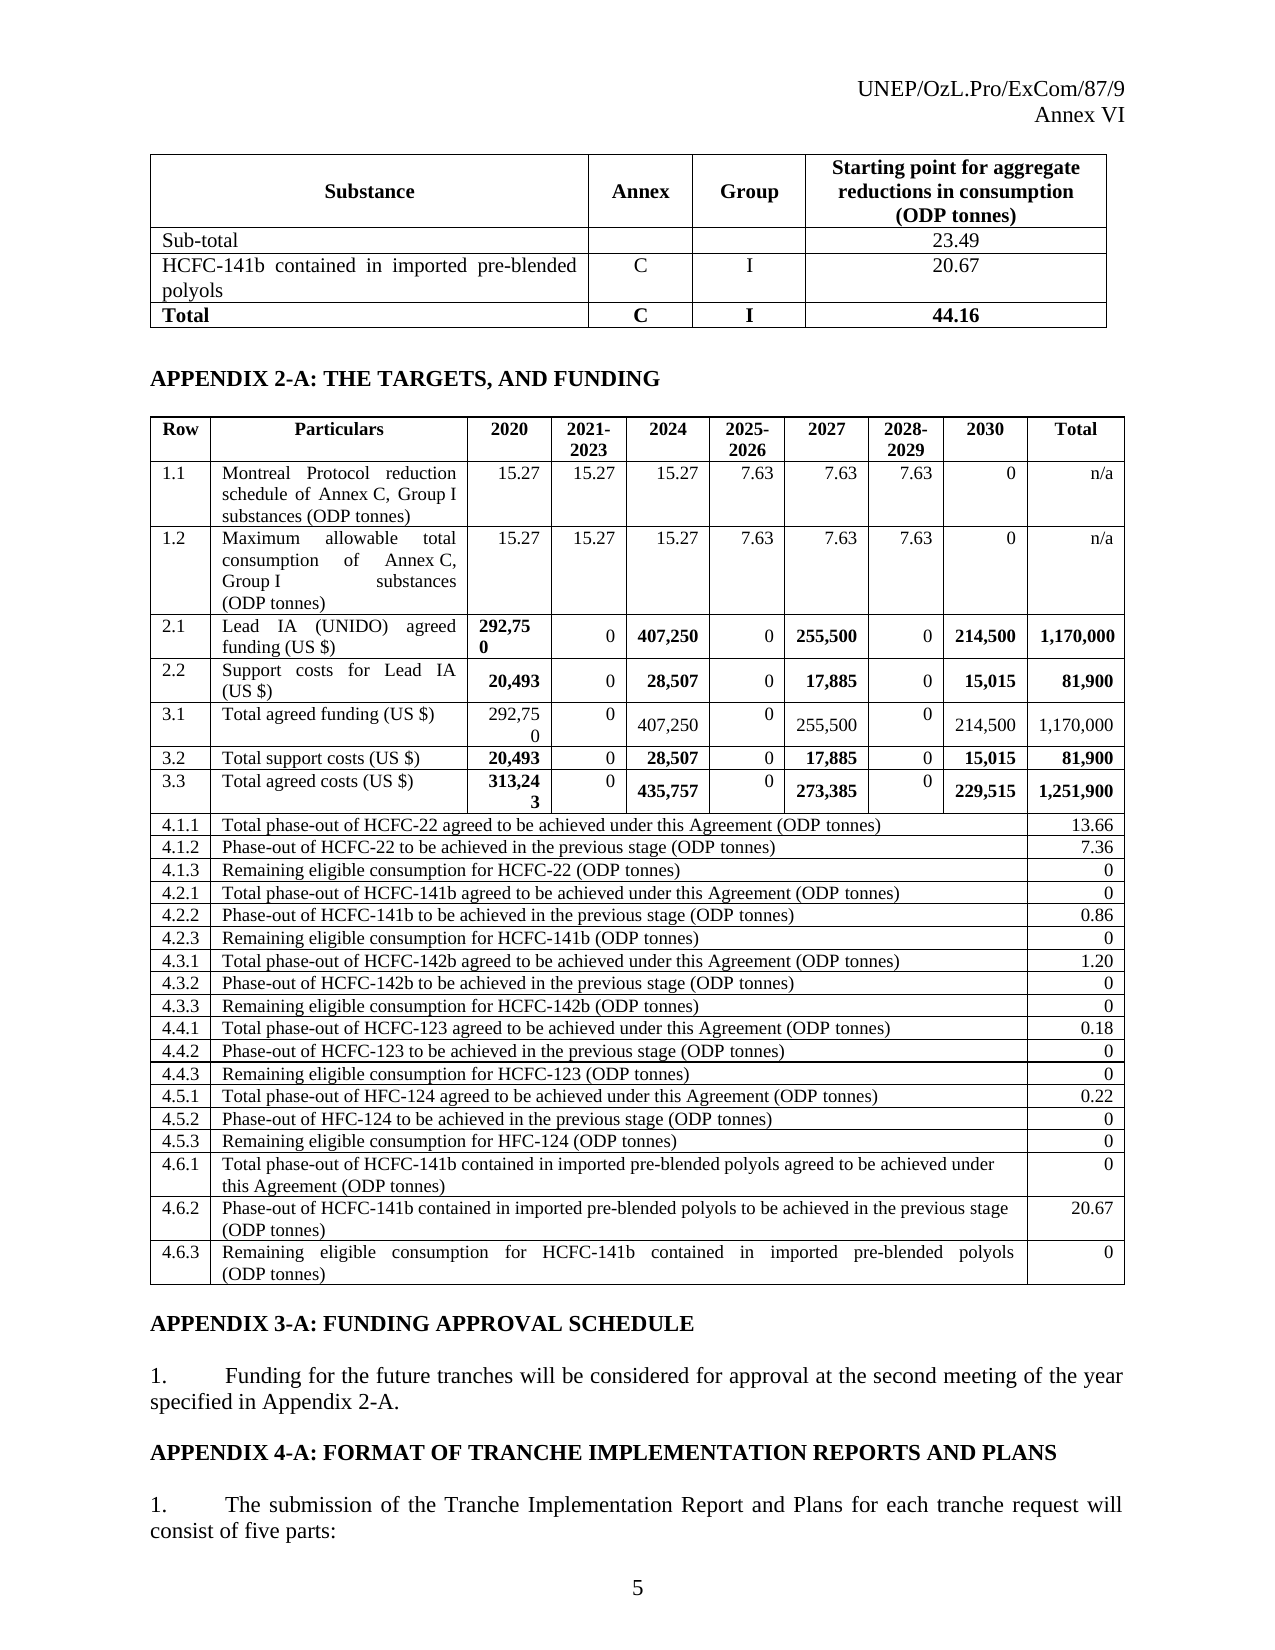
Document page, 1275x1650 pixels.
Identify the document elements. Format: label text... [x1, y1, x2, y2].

table_header 2020 [468, 418, 551, 461]
table_cell [693, 228, 805, 252]
table_cell 4.2.3 [151, 927, 210, 948]
table_header 2025-2026 [710, 418, 784, 461]
table_cell 17,885 [785, 747, 868, 769]
table_cell Remaining eligible consumption for HFC-124 (ODP tonnes) [211, 1130, 1027, 1152]
table_cell Maximum allowable total consumption of Annex C, Group I substances (ODP tonnes) [211, 527, 467, 613]
table_cell 4.5.1 [151, 1085, 210, 1107]
table_cell 0 [552, 747, 626, 769]
table_cell Remaining eligible consumption for HCFC-22 (ODP tonnes) [211, 859, 1027, 881]
table_cell Remaining eligible consumption for HCFC-142b (ODP tonnes) [211, 995, 1027, 1016]
table_cell 4.1.1 [151, 814, 210, 835]
table_cell Sub-total [151, 228, 588, 252]
table_cell 15.27 [552, 527, 626, 613]
table_cell Total phase-out of HCFC-141b contained in imported pre-blended polyols agreed to be achieved under this Agreement (ODP tonnes) [211, 1153, 1027, 1196]
table_cell 13.66 [1028, 814, 1124, 835]
text APPENDIX 4-A: FORMAT OF TRANCHE IMPLEMENTATION REPORTS AND PLANS [150, 1439, 1125, 1466]
table_cell 4.3.1 [151, 950, 210, 971]
table_cell 273,385 [785, 770, 868, 813]
table_header Row [151, 418, 210, 461]
table_cell Total phase-out of HFC-124 agreed to be achieved under this Agreement (ODP tonnes) [211, 1085, 1027, 1107]
table_cell 4.4.2 [151, 1040, 210, 1061]
table_header 2021-2023 [552, 418, 626, 461]
table_cell 7.63 [785, 527, 868, 613]
table_cell 28,507 [627, 747, 709, 769]
table_cell Total phase-out of HCFC-142b agreed to be achieved under this Agreement (ODP tonnes) [211, 950, 1027, 971]
table_cell 0 [552, 703, 626, 746]
table_cell 20.67 [1028, 1197, 1124, 1240]
table_cell 2.2 [151, 659, 210, 702]
table_cell Remaining eligible consumption for HCFC-141b contained in imported pre-blended polyols (ODP tonnes) [211, 1241, 1027, 1284]
table_cell 1,170,000 [1028, 615, 1124, 658]
table_cell 0 [1028, 1130, 1124, 1152]
table_cell I [693, 254, 805, 302]
table_cell 407,250 [627, 615, 709, 658]
table_cell I [693, 303, 805, 327]
table_cell 2.1 [151, 615, 210, 658]
table_cell 0 [869, 659, 943, 702]
table_cell 7.63 [710, 527, 784, 613]
table_cell Total phase-out of HCFC-22 agreed to be achieved under this Agreement (ODP tonnes) [211, 814, 1027, 835]
table_cell 0 [944, 462, 1027, 526]
text APPENDIX 2-A: THE TARGETS, AND FUNDING [150, 365, 1125, 391]
table_cell Phase-out of HCFC-22 to be achieved in the previous stage (ODP tonnes) [211, 836, 1027, 858]
table_cell Remaining eligible consumption for HCFC-123 (ODP tonnes) [211, 1063, 1027, 1084]
table_cell 0 [710, 615, 784, 658]
table_cell 17,885 [785, 659, 868, 702]
table_cell 4.2.1 [151, 882, 210, 903]
table_cell 292,750 [468, 703, 551, 746]
table_cell 0 [869, 615, 943, 658]
table_cell Total agreed costs (US $) [211, 770, 467, 813]
table_cell 1,170,000 [1028, 703, 1124, 746]
table_cell [589, 228, 692, 252]
table_cell 0 [710, 770, 784, 813]
table_cell 44.16 [806, 303, 1106, 327]
table_cell 23.49 [806, 228, 1106, 252]
table_cell 0 [869, 747, 943, 769]
table_cell 0 [1028, 995, 1124, 1016]
table_cell 4.1.2 [151, 836, 210, 858]
table_cell 0 [710, 659, 784, 702]
table_cell HCFC-141b contained in imported pre-blended polyols [151, 254, 588, 302]
table_cell Total [151, 303, 588, 327]
table_cell 0 [944, 527, 1027, 613]
table_cell 0 [552, 615, 626, 658]
table_cell 0 [1028, 927, 1124, 948]
table_cell 4.6.3 [151, 1241, 210, 1284]
table_header Total [1028, 418, 1124, 461]
table_cell 0 [1028, 1241, 1124, 1284]
table_cell 0 [1028, 1040, 1124, 1061]
table_cell 4.1.3 [151, 859, 210, 881]
table_cell 0 [1028, 859, 1124, 881]
table_cell Total agreed funding (US $) [211, 703, 467, 746]
table_cell Phase-out of HCFC-123 to be achieved in the previous stage (ODP tonnes) [211, 1040, 1027, 1061]
table_cell Support costs for Lead IA (US $) [211, 659, 467, 702]
table_cell 20.67 [806, 254, 1106, 302]
table_cell 0 [552, 659, 626, 702]
table_cell 28,507 [627, 659, 709, 702]
table_cell 4.6.1 [151, 1153, 210, 1196]
table_cell 0.22 [1028, 1085, 1124, 1107]
table_cell Phase-out of HCFC-141b contained in imported pre-blended polyols to be achieved in the previous stage (ODP tonnes) [211, 1197, 1027, 1240]
table_cell n/a [1028, 527, 1124, 613]
table_cell 4.5.2 [151, 1108, 210, 1129]
table_cell 255,500 [785, 615, 868, 658]
table_cell 214,500 [944, 615, 1027, 658]
table_cell 7.63 [785, 462, 868, 526]
table_cell 0 [869, 703, 943, 746]
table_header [806, 155, 1106, 227]
table_cell C [589, 254, 692, 302]
table_cell 0 [552, 770, 626, 813]
table_cell 0 [1028, 1108, 1124, 1129]
table_cell 292,750 [468, 615, 551, 658]
table_cell n/a [1028, 462, 1124, 526]
table_cell 0 [1028, 1063, 1124, 1084]
table_cell 1.2 [151, 527, 210, 613]
table_cell 0 [1028, 972, 1124, 994]
table_cell 7.36 [1028, 836, 1124, 858]
table_cell 15.27 [468, 527, 551, 613]
table_cell Total phase-out of HCFC-123 agreed to be achieved under this Agreement (ODP tonnes) [211, 1017, 1027, 1039]
table_cell 0 [710, 703, 784, 746]
table_header Group [693, 155, 805, 227]
table_header 2030 [944, 418, 1027, 461]
table_cell 7.63 [869, 527, 943, 613]
table_cell 1,251,900 [1028, 770, 1124, 813]
table_cell 15,015 [944, 747, 1027, 769]
table_cell 0.86 [1028, 904, 1124, 926]
table_cell 0 [869, 770, 943, 813]
table_cell 20,493 [468, 747, 551, 769]
table_cell Remaining eligible consumption for HCFC-141b (ODP tonnes) [211, 927, 1027, 948]
table_cell 15,015 [944, 659, 1027, 702]
table_cell 407,250 [627, 703, 709, 746]
subtitle Funding for the future tranches will be considered for approval at the second meeting of the year specified in Appendix 2-A. [150, 1362, 1125, 1414]
table_cell 15.27 [627, 527, 709, 613]
table_cell 3.1 [151, 703, 210, 746]
table_cell 0.18 [1028, 1017, 1124, 1039]
table_cell 7.63 [869, 462, 943, 526]
table_cell 4.4.3 [151, 1063, 210, 1084]
table_cell 4.6.2 [151, 1197, 210, 1240]
table_cell 3.2 [151, 747, 210, 769]
table_cell 7.63 [710, 462, 784, 526]
table_header Particulars [211, 418, 467, 461]
table_cell 0 [1028, 1153, 1124, 1196]
table_header 2027 [785, 418, 868, 461]
table_cell 435,757 [627, 770, 709, 813]
text APPENDIX 3-A: FUNDING APPROVAL SCHEDULE [150, 1310, 1125, 1337]
table_cell 15.27 [552, 462, 626, 526]
table_cell 4.5.3 [151, 1130, 210, 1152]
table_cell 81,900 [1028, 659, 1124, 702]
table_header Substance [151, 155, 588, 227]
table_header Annex [589, 155, 692, 227]
table_cell Montreal Protocol reduction schedule of Annex C, Group I substances (ODP tonnes) [211, 462, 467, 526]
table_cell 1.20 [1028, 950, 1124, 971]
table_cell Total phase-out of HCFC-141b agreed to be achieved under this Agreement (ODP tonnes) [211, 882, 1027, 903]
table_cell 3.3 [151, 770, 210, 813]
table_cell 4.3.3 [151, 995, 210, 1016]
table_cell 229,515 [944, 770, 1027, 813]
table_cell 15.27 [627, 462, 709, 526]
table_cell Lead IA (UNIDO) agreed funding (US $) [211, 615, 467, 658]
table_cell 4.3.2 [151, 972, 210, 994]
table_cell 15.27 [468, 462, 551, 526]
table_cell C [589, 303, 692, 327]
table_cell 81,900 [1028, 747, 1124, 769]
table_cell Phase-out of HCFC-141b to be achieved in the previous stage (ODP tonnes) [211, 904, 1027, 926]
table_cell 0 [710, 747, 784, 769]
table_header 2024 [627, 418, 709, 461]
table_cell Phase-out of HFC-124 to be achieved in the previous stage (ODP tonnes) [211, 1108, 1027, 1129]
table_cell 313,243 [468, 770, 551, 813]
table_cell 4.4.1 [151, 1017, 210, 1039]
table_cell Total support costs (US $) [211, 747, 467, 769]
table_cell 0 [1028, 882, 1124, 903]
table_header 2028-2029 [869, 418, 943, 461]
table_cell 1.1 [151, 462, 210, 526]
table_cell Phase-out of HCFC-142b to be achieved in the previous stage (ODP tonnes) [211, 972, 1027, 994]
table_cell 4.2.2 [151, 904, 210, 926]
table_cell 214,500 [944, 703, 1027, 746]
table_cell 20,493 [468, 659, 551, 702]
subtitle The submission of the Tranche Implementation Report and Plans for each tranche request will consist of five parts: [150, 1491, 1125, 1543]
table_cell 255,500 [785, 703, 868, 746]
